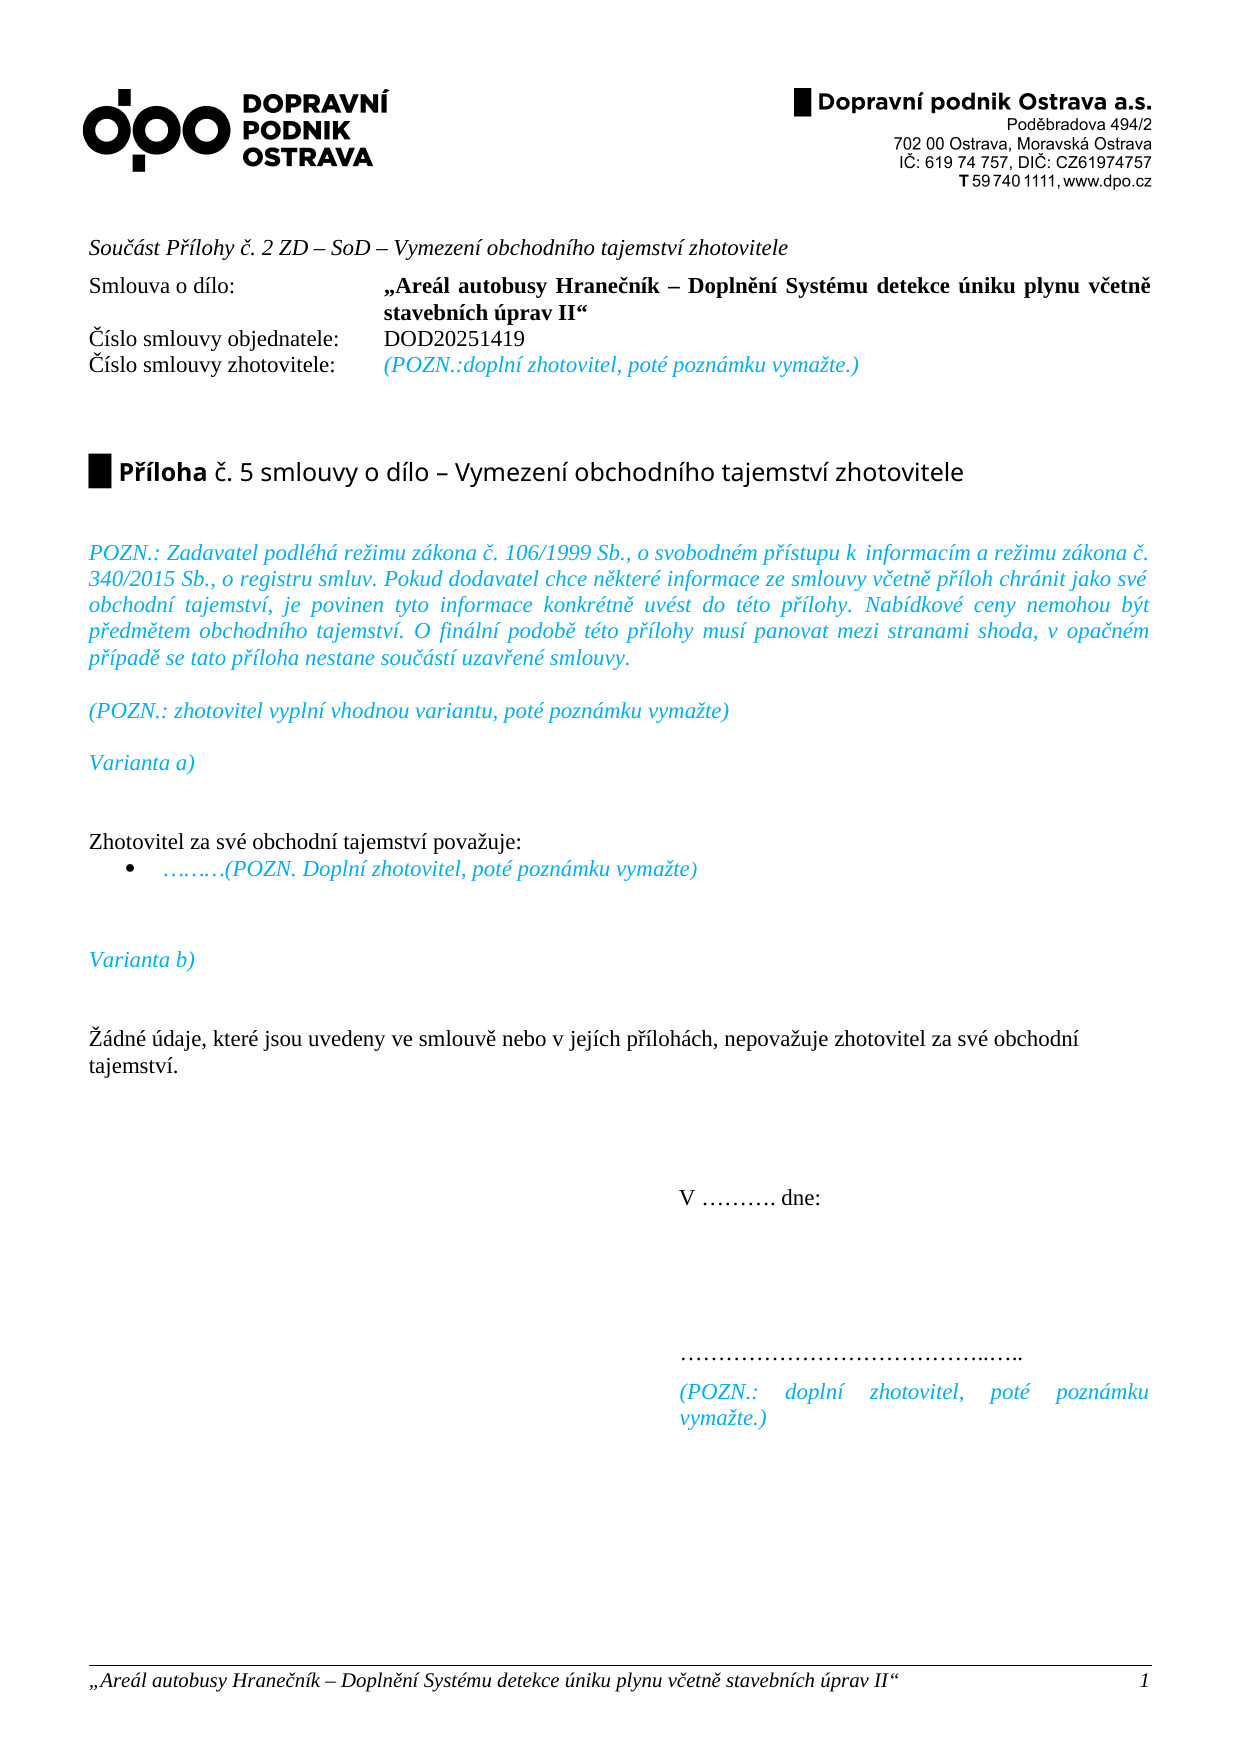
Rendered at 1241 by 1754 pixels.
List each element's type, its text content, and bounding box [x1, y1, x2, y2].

text Zhotovitel za své obchodní tajemství považuje: [89, 828, 1152, 855]
text Varianta b) [89, 946, 1152, 973]
text POZN.: Zadavatel podléhá režimu zákona č. 106/1999 Sb., o svobodném přístupu k informacím a režimu zákona č. 340/2015 Sb., o registru smluv. Pokud dodavatel chce některé informace ze smlouvy včetně příloh chránit jako své obchodní tajemství, je povinen tyto informace konkrétně uvést do této přílohy. Nabídkové ceny nemohou být předmětem obchodního tajemství. O finální podobě této přílohy musí panovat mezi stranami shoda, v opačném případě se tato příloha nestane součástí uzavřené smlouvy. [89, 538, 1152, 670]
text Varianta a) [89, 749, 1152, 776]
picture [82, 89, 390, 172]
text Číslo smlouvy zhotovitele: (POZN.:doplní zhotovitel, poté poznámku vymažte.) [89, 352, 1152, 378]
subtitle Příloha č. 5 smlouvy o dílo – Vymezení obchodního tajemství zhotovitele [89, 453, 1152, 488]
text (POZN.: zhotovitel vyplní vhodnou variantu, poté poznámku vymažte) [89, 697, 1152, 723]
text Smlouva o dílo: „Areál autobusy Hranečník – Doplnění Systému detekce úniku plynu včetně stavebních úprav II“ [89, 272, 1152, 325]
picture [794, 88, 1152, 190]
text V ………. dne: [89, 1183, 1152, 1210]
picture [122, 577, 128, 586]
list ………(POZN. Doplní zhotovitel, poté poznámku vymažte) [126, 855, 1152, 881]
text …………………………………..….. [89, 1339, 1152, 1365]
text Žádné údaje, které jsou uvedeny ve smlouvě nebo v jejích přílohách, nepovažuje zhotovitel za své obchodní tajemství. [89, 1025, 1152, 1078]
text (POZN.: doplní zhotovitel, poté poznámku vymažte.) [89, 1378, 1152, 1431]
text Číslo smlouvy objednatele: DOD20251419 [89, 325, 1152, 352]
